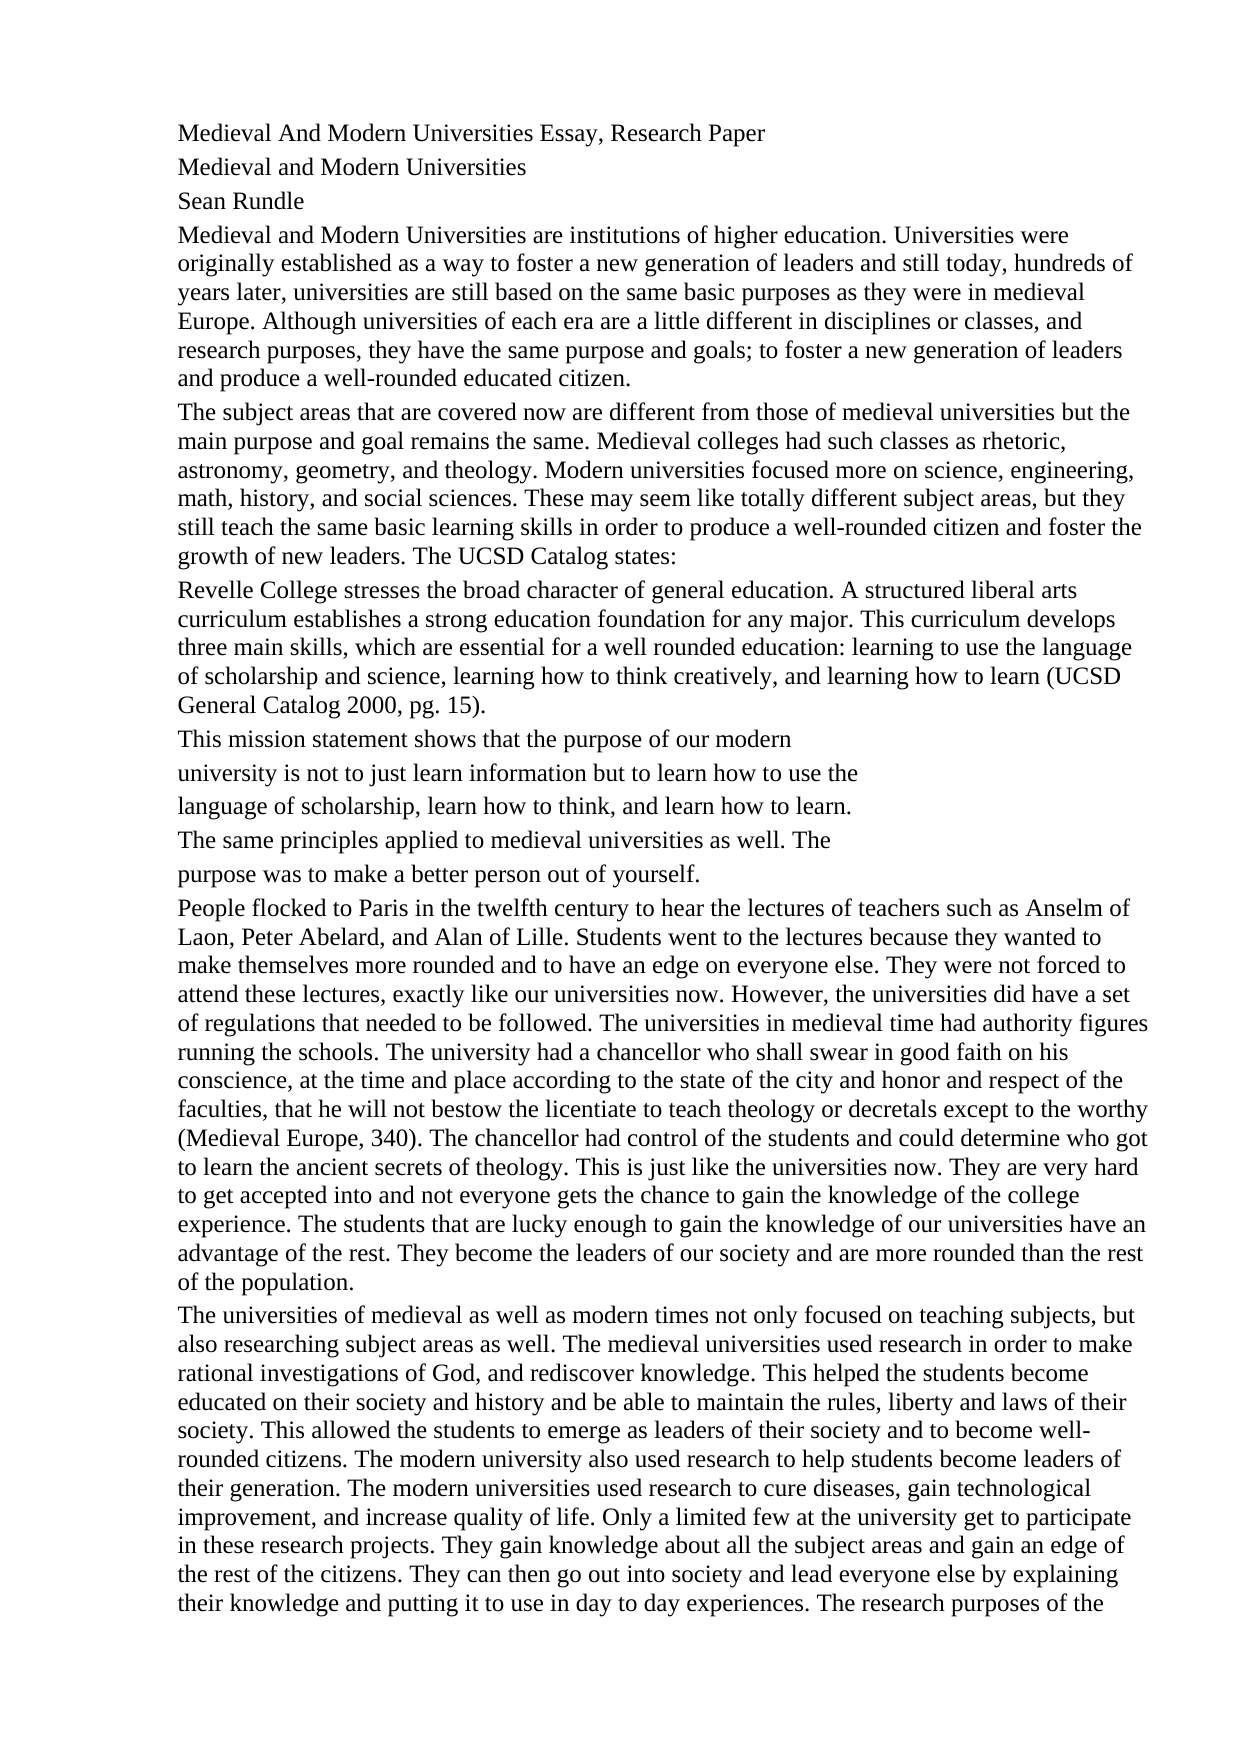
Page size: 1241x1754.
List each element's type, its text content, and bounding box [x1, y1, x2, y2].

text Sean Rundle [177, 186, 1152, 214]
text purpose was to make a better person out of yourself. [177, 859, 1152, 888]
text Revelle College stresses the broad character of general education. A structured liberal arts curriculum establishes a strong education foundation for any major. This curriculum develops three main skills, which are essential for a well rounded education: learning to use the language of scholarship and science, learning how to think creatively, and learning how to learn (UCSD General Catalog 2000, pg. 15). [177, 575, 1152, 719]
text The subject areas that are covered now are different from those of medieval universities but the main purpose and goal remains the same. Medieval colleges had such classes as rhetoric, astronomy, geometry, and theology. Modern universities focused more on science, engineering, math, history, and social sciences. These may seem like totally different subject areas, but they still teach the same basic learning skills in order to produce a well-rounded citizen and foster the growth of new leaders. The UCSD Catalog states: [177, 397, 1152, 570]
text The same principles applied to medieval universities as well. The [177, 825, 1152, 854]
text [177, 1301, 1152, 1617]
text This mission statement shows that the purpose of our modern [177, 724, 1152, 752]
text language of scholarship, learn how to think, and learn how to learn. [177, 791, 1152, 820]
text Medieval And Modern Universities Essay, Research Paper [177, 118, 1152, 147]
text Medieval and Modern Universities are institutions of higher education. Universities were originally established as a way to foster a new generation of leaders and still today, hundreds of years later, universities are still based on the same basic purposes as they were in medieval Europe. Although universities of each era are a little different in disciplines or classes, and research purposes, they have the same purpose and goals; to foster a new generation of leaders and produce a well-rounded educated citizen. [177, 220, 1152, 392]
text Medieval and Modern Universities [177, 152, 1152, 181]
text People flocked to Paris in the twelfth century to hear the lectures of teachers such as Anselm of Laon, Peter Abelard, and Alan of Lille. Students went to the lectures because they wanted to make themselves more rounded and to have an edge on everyone else. They were not forced to attend these lectures, exactly like our universities now. However, the universities did have a set of regulations that needed to be followed. The universities in medieval time had authority figures running the schools. The university had a chancellor who shall swear in good faith on his conscience, at the time and place according to the state of the city and honor and respect of the faculties, that he will not bestow the licentiate to teach theology or decretals except to the worthy (Medieval Europe, 340). The chancellor had control of the students and could determine who got to learn the ancient secrets of theology. This is just like the universities now. They are very hard to get accepted into and not everyone gets the chance to gain the knowledge of the college experience. The students that are lucky enough to gain the knowledge of our universities have an advantage of the rest. They become the leaders of our society and are more rounded than the rest of the population. [177, 893, 1152, 1296]
text university is not to just learn information but to learn how to use the [177, 758, 1152, 786]
